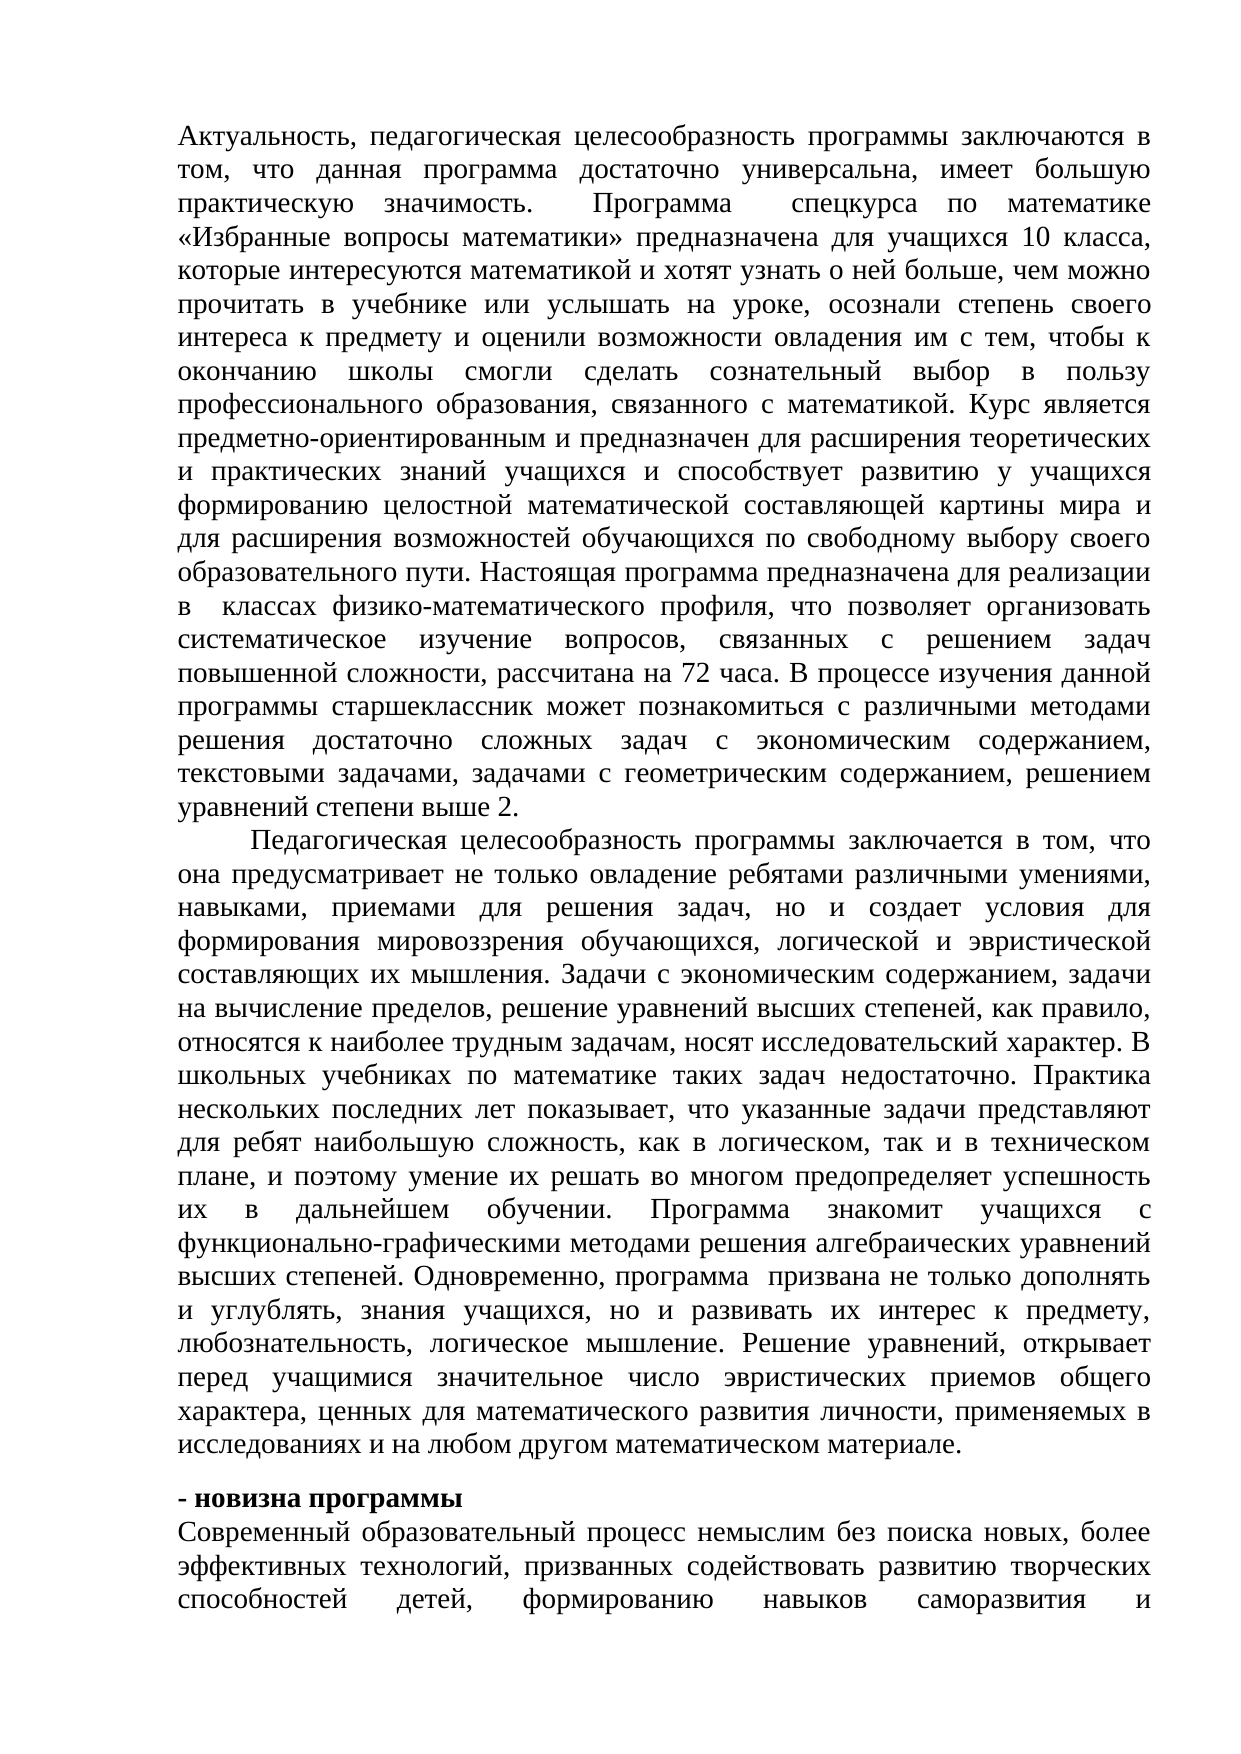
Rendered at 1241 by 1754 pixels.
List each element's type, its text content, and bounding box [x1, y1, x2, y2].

text - новизна программы [177, 1481, 1152, 1514]
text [177, 118, 1152, 822]
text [177, 1514, 1152, 1615]
text Педагогическая целесообразность программы заключается в том, что она предусматривает не только овладение ребятами различными умениями, навыками, приемами для решения задач, но и создает условия для формирования мировоззрения обучающихся, логической и эвристической составляющих их мышления. Задачи с экономическим содержанием, задачи на вычисление пределов, решение уравнений высших степеней, как правило, относятся к наиболее трудным задачам, носят исследовательский характер. В школьных учебниках по математике таких задач недостаточно. Практика нескольких последних лет показывает, что указанные задачи представляют для ребят наибольшую сложность, как в логическом, так и в техническом плане, и поэтому умение их решать во многом предопределяет успешность их в дальнейшем обучении. Программа знакомит учащихся с функционально-графическими методами решения алгебраических уравнений высших степеней. Одновременно, программа призвана не только дополнять и углублять, знания учащихся, но и развивать их интерес к предмету, любознательность, логическое мышление. Решение уравнений, открывает перед учащимися значительное число эвристических приемов общего характера, ценных для математического развития личности, применяемых в исследованиях и на любом другом математическом материале. [177, 822, 1152, 1460]
